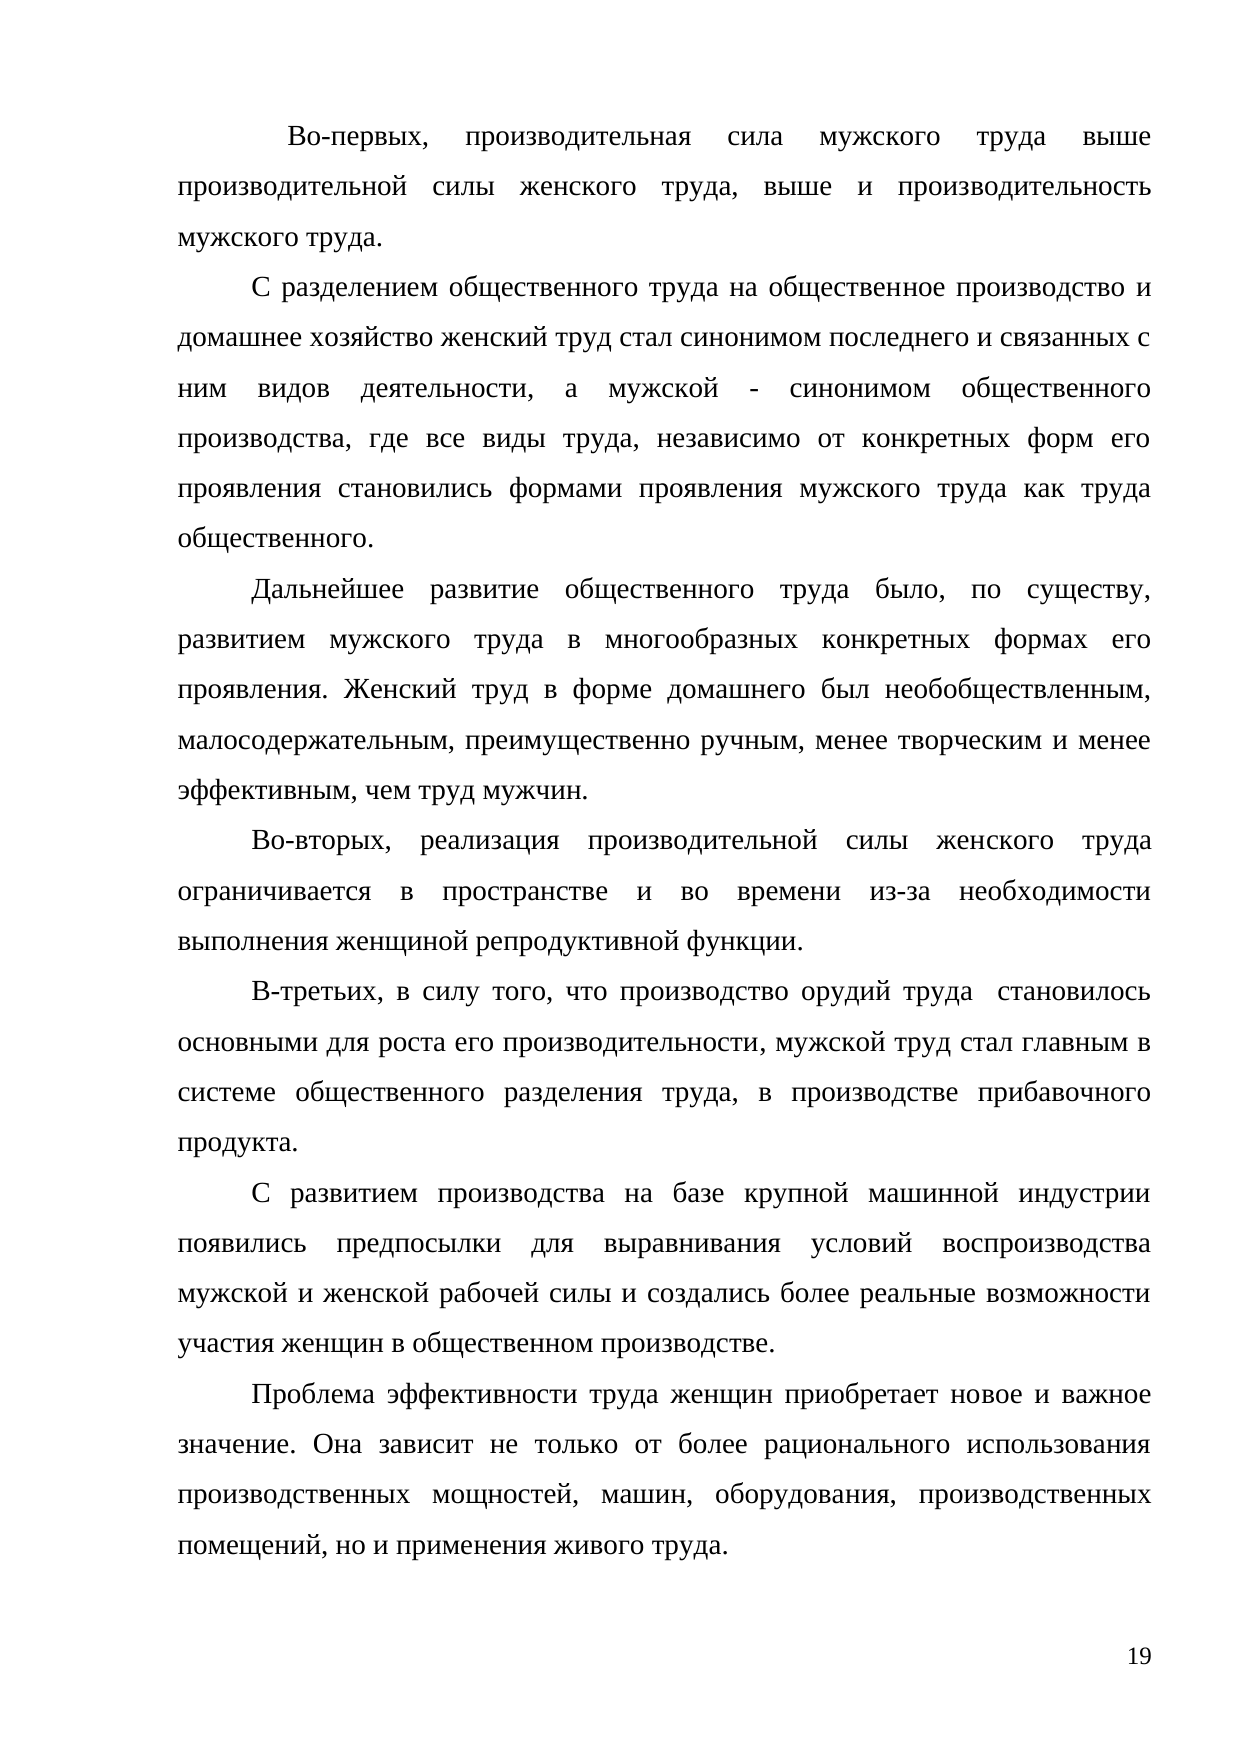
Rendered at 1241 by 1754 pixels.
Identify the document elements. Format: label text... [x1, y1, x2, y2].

text Во-вторых, реализация производительной силы женского труда ограничивается в пространстве и во времени из-за необходимости выполнения женщиной репродуктивной функции. [177, 822, 1152, 957]
text В-третьих, в силу того, что производство орудий труда становилось основными для роста его производительности, мужской труд стал главным в системе общественного разделения труда, в производстве прибавочного продукта. [177, 973, 1152, 1158]
text Проблема эффективности труда женщин приобретает новое и важное значение. Она зависит не только от более рационального использования производственных мощностей, машин, оборудования, производственных помещений, но и применения живого труда. [177, 1376, 1152, 1560]
text С развитием производства на базе крупной машинной индустрии появились предпосылки для выравнивания условий воспроизводства мужской и женской рабочей силы и создались более реальные возможности участия женщин в общественном производстве. [177, 1175, 1152, 1359]
text С разделением общественного труда на общественное производство и домашнее хозяйство женский труд стал синонимом последнего и связанных с ним видов деятельности, а мужской - синонимом общественного производства, где все виды труда, независимо от конкретных форм его проявления становились формами проявления мужского труда как труда общественного. [177, 269, 1152, 554]
text Дальнейшее развитие общественного труда было, по существу, развитием мужского труда в многообразных конкретных формах его проявления. Женский труд в форме домашнего был необобществленным, малосодержательным, преимущественно ручным, менее творческим и менее эффективным, чем труд мужчин. [177, 571, 1152, 806]
text Во-первых, производительная сила мужского труда выше производительной силы женского труда, выше и производительность мужского труда. [177, 118, 1152, 252]
